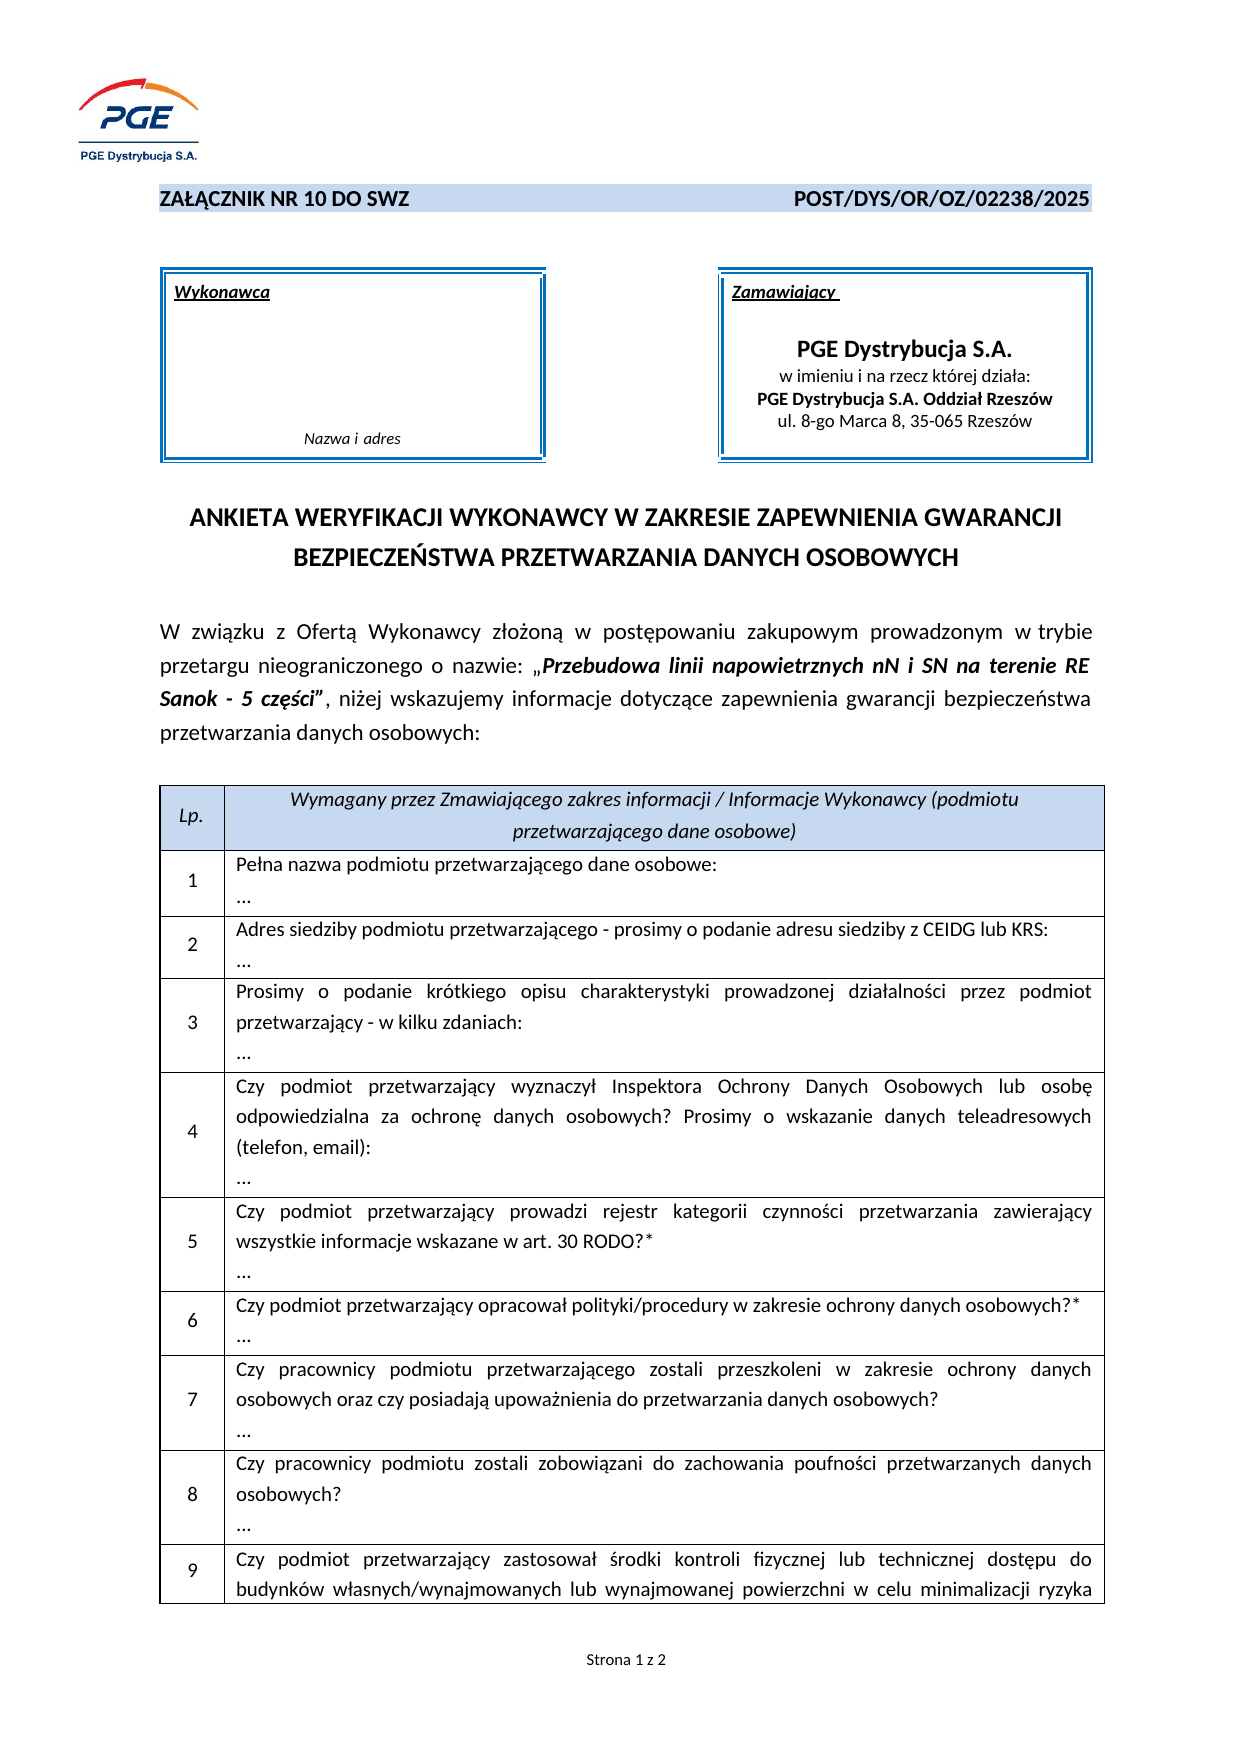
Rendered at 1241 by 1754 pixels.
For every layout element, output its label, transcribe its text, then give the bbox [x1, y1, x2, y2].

text W związku z Ofertą Wykonawcy złożoną w postępowaniu zakupowym prowadzonym w trybie przetargu nieograniczonego o nazwie: „Przebudowa linii napowietrznych nN i SN na terenie RE Sanok - 5 części”, niżej wskazujemy informacje dotyczące zapewnienia gwarancji bezpieczeństwa przetwarzania danych osobowych: [159, 617, 1092, 746]
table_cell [225, 1545, 1104, 1602]
table_cell Pełna nazwa podmiotu przetwarzającego dane osobowe: ... [225, 851, 1104, 916]
table_cell Czy podmiot przetwarzający wyznaczył Inspektora Ochrony Danych Osobowych lub osobę odpowiedzialna za ochronę danych osobowych? Prosimy o wskazanie danych teleadresowych (telefon, email): ... [225, 1073, 1104, 1197]
table_cell Czy podmiot przetwarzający prowadzi rejestr kategorii czynności przetwarzania zawierający wszystkie informacje wskazane w art. 30 RODO?* ... [225, 1198, 1104, 1291]
table_cell 3 [161, 979, 224, 1072]
table_header Lp. [161, 786, 224, 850]
table_cell 7 [161, 1356, 224, 1449]
table_cell 5 [161, 1198, 224, 1291]
table_cell Czy podmiot przetwarzający opracował polityki/procedury w zakresie ochrony danych osobowych?* ... [225, 1292, 1104, 1355]
table_cell Adres siedziby podmiotu przetwarzającego - prosimy o podanie adresu siedziby z CEIDG lub KRS: ... [225, 917, 1104, 978]
table_cell 8 [161, 1451, 224, 1544]
table_cell 4 [161, 1073, 224, 1197]
table_cell 2 [161, 917, 224, 978]
table_cell 1 [161, 851, 224, 916]
subtitle ANKIETA WERYFIKACJI WYKONAWCY W ZAKRESIE ZAPEWNIENIA GWARANCJI BEZPIECZEŃSTWA PRZETWARZANIA DANYCH OSOBOWYCH [159, 501, 1092, 573]
picture [76, 76, 201, 164]
table_cell Prosimy o podanie krótkiego opisu charakterystyki prowadzonej działalności przez podmiot przetwarzający - w kilku zdaniach: ... [225, 979, 1104, 1072]
table_cell 9 [161, 1545, 224, 1602]
table_cell Czy pracownicy podmiotu przetwarzającego zostali przeszkoleni w zakresie ochrony danych osobowych oraz czy posiadają upoważnienia do przetwarzania danych osobowych? ... [225, 1356, 1104, 1449]
table_header Wymagany przez Zmawiającego zakres informacji / Informacje Wykonawcy (podmiotu przetwarzającego dane osobowe) [225, 786, 1104, 850]
table_cell Czy pracownicy podmiotu zostali zobowiązani do zachowania poufności przetwarzanych danych osobowych? ... [225, 1451, 1104, 1544]
table_header Zamawiający PGE Dystrybucja S.A. w imieniu i na rzecz której działa: PGE Dystrybucja S.A. Oddział Rzeszów ul. 8-go Marca 8, 35-065 Rzeszów [721, 274, 1086, 457]
table_cell 6 [161, 1292, 224, 1355]
table_header [543, 267, 721, 457]
table_header Wykonawca Nazwa i adres [163, 270, 543, 457]
text ZAŁĄCZNIK NR 10 DO SWZ POST/DYS/OR/OZ/02238/2025 [159, 184, 1092, 212]
